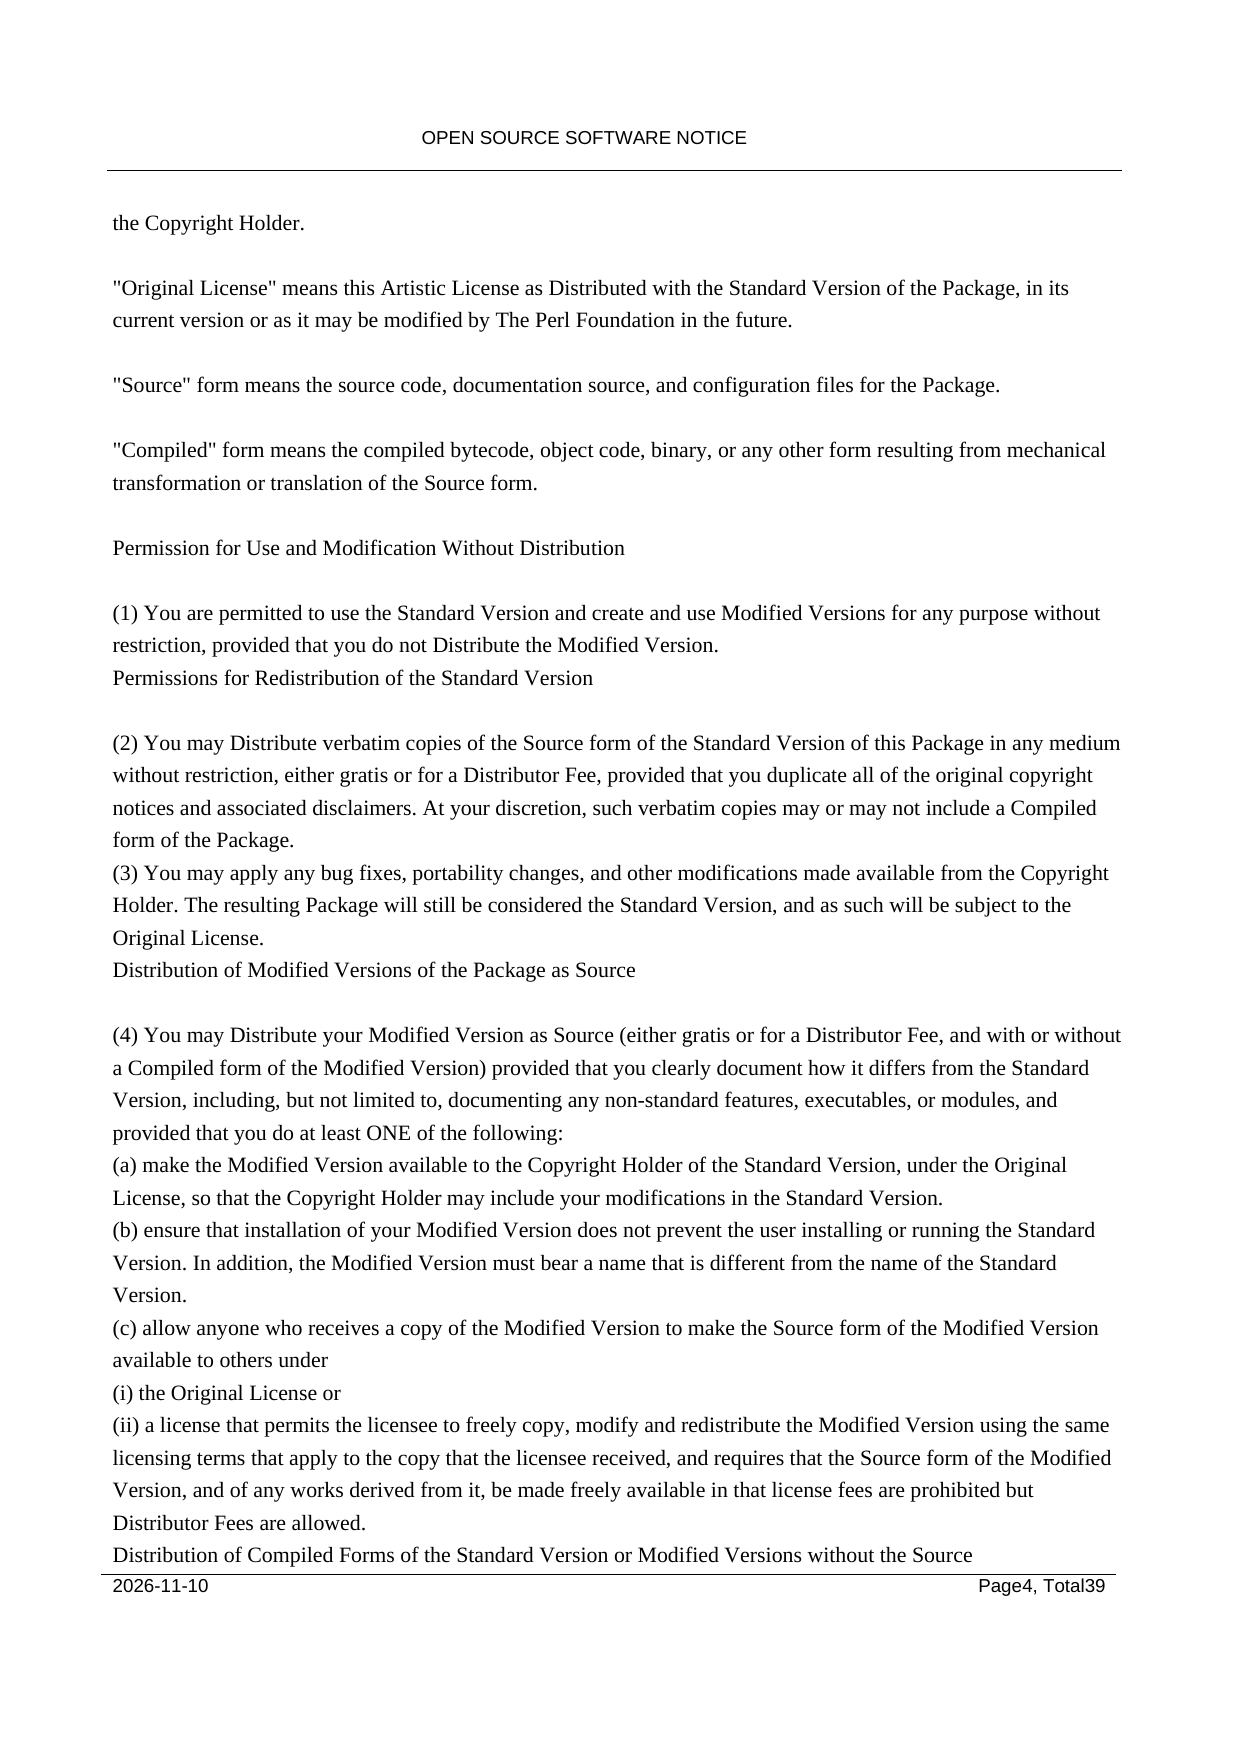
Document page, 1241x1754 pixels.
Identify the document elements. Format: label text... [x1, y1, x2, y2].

text "Original License" means this Artistic License as Distributed with the Standard Version of the Package, in its current version or as it may be modified by The Perl Foundation in the future. [112, 271, 1128, 336]
text (i) the Original License or [112, 1376, 1128, 1409]
text (4) You may Distribute your Modified Version as Source (either gratis or for a Distributor Fee, and with or without a Compiled form of the Modified Version) provided that you clearly document how it differs from the Standard Version, including, but not limited to, documenting any non-standard features, executables, or modules, and provided that you do at least ONE of the following: [112, 1019, 1128, 1149]
text (ii) a license that permits the licensee to freely copy, modify and redistribute the Modified Version using the same licensing terms that apply to the copy that the licensee received, and requires that the Source form of the Modified Version, and of any works derived from it, be made freely available in that license fees are prohibited but Distributor Fees are allowed. [112, 1409, 1128, 1539]
text Distribution of Modified Versions of the Package as Source [112, 954, 1128, 986]
text (2) You may Distribute verbatim copies of the Source form of the Standard Version of this Package in any medium without restriction, either gratis or for a Distributor Fee, provided that you duplicate all of the original copyright notices and associated disclaimers. At your discretion, such verbatim copies may or may not include a Compiled form of the Package. [112, 726, 1128, 856]
text (c) allow anyone who receives a copy of the Modified Version to make the Source form of the Modified Version available to others under [112, 1311, 1128, 1376]
text "Compiled" form means the compiled bytecode, object code, binary, or any other form resulting from mechanical transformation or translation of the Source form. [112, 434, 1128, 499]
text (b) ensure that installation of your Modified Version does not prevent the user installing or running the Standard Version. In addition, the Modified Version must bear a name that is different from the name of the Standard Version. [112, 1214, 1128, 1311]
text (3) You may apply any bug fixes, portability changes, and other modifications made available from the Copyright Holder. The resulting Package will still be considered the Standard Version, and as such will be subject to the Original License. [112, 856, 1128, 954]
text (a) make the Modified Version available to the Copyright Holder of the Standard Version, under the Original License, so that the Copyright Holder may include your modifications in the Standard Version. [112, 1149, 1128, 1214]
text Distribution of Compiled Forms of the Standard Version or Modified Versions without the Source [112, 1539, 1128, 1571]
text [112, 206, 1128, 239]
text Permission for Use and Modification Without Distribution [112, 531, 1128, 564]
text "Source" form means the source code, documentation source, and configuration files for the Package. [112, 369, 1128, 401]
text Permissions for Redistribution of the Standard Version [112, 661, 1128, 694]
text (1) You are permitted to use the Standard Version and create and use Modified Versions for any purpose without restriction, provided that you do not Distribute the Modified Version. [112, 596, 1128, 661]
